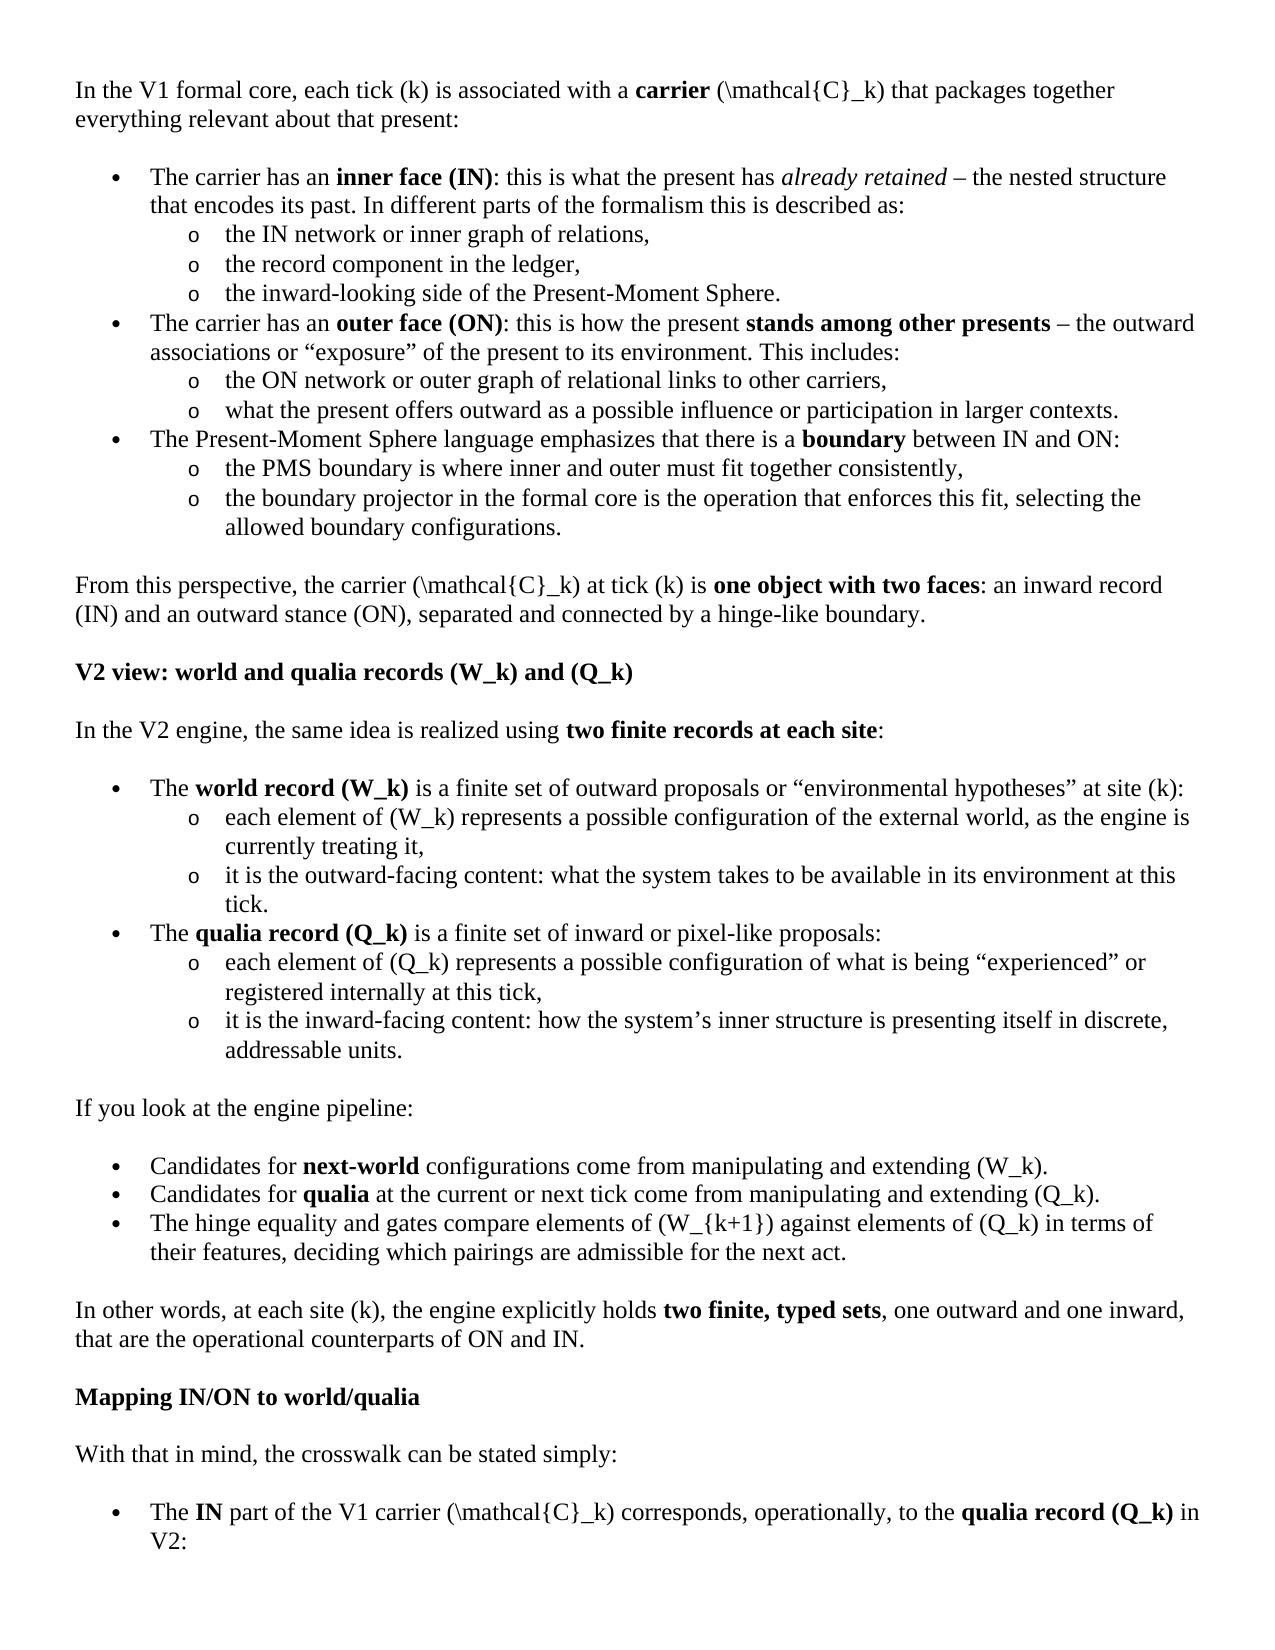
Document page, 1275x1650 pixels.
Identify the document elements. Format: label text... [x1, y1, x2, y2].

list Candidates for next-world configurations come from manipulating and extending (W_k). [112, 1151, 1200, 1179]
list The hinge equality and gates compare elements of (W_{k+1}) against elements of (Q_k) in terms of their features, deciding which pairings are admissible for the next act. [112, 1208, 1200, 1266]
text V2 view: world and qualia records (W_k) and (Q_k) [75, 657, 1200, 686]
text If you look at the engine pipeline: [75, 1093, 1200, 1122]
list The IN part of the V1 carrier (\mathcal{C}_k) corresponds, operationally, to the qualia record (Q_k) in V2: [112, 1497, 1200, 1555]
list the record component in the ledger, [187, 249, 1200, 278]
list The carrier has an inner face (IN): this is what the present has already retained – the nested structure that encodes its past. In different parts of the formalism this is described as: [112, 162, 1200, 219]
list it is the outward-facing content: what the system takes to be available in its environment at this tick. [187, 860, 1200, 918]
list The carrier has an outer face (ON): this is how the present stands among other presents – the outward associations or “exposure” of the present to its environment. This includes: [112, 308, 1200, 365]
list what the present offers outward as a possible influence or participation in larger contexts. [187, 395, 1200, 424]
list it is the inward-facing content: how the system’s inner structure is presenting itself in discrete, addressable units. [187, 1005, 1200, 1064]
text In the V2 engine, the same idea is realized using two finite records at each site: [75, 715, 1200, 744]
text In the V1 formal core, each tick (k) is associated with a carrier (\mathcal{C}_k) that packages together everything relevant about that present: [75, 75, 1200, 132]
list the inward-looking side of the Present-Moment Sphere. [187, 278, 1200, 308]
list each element of (Q_k) represents a possible configuration of what is being “experienced” or registered internally at this tick, [187, 947, 1200, 1005]
text In other words, at each site (k), the engine explicitly holds two finite, typed sets, one outward and one inward, that are the operational counterparts of ON and IN. [75, 1295, 1200, 1352]
text From this perspective, the carrier (\mathcal{C}_k) at tick (k) is one object with two faces: an inward record (IN) and an outward stance (ON), separated and connected by a hinge-like boundary. [75, 570, 1200, 628]
text With that in mind, the crosswalk can be stated simply: [75, 1439, 1200, 1468]
list the IN network or inner graph of relations, [187, 219, 1200, 249]
list the ON network or outer graph of relational links to other carriers, [187, 365, 1200, 395]
list the boundary projector in the formal core is the operation that enforces this fit, selecting the allowed boundary configurations. [187, 483, 1200, 541]
list The Present-Moment Sphere language emphasizes that there is a boundary between IN and ON: [112, 424, 1200, 453]
list The qualia record (Q_k) is a finite set of inward or pixel-like proposals: [112, 918, 1200, 947]
list Candidates for qualia at the current or next tick come from manipulating and extending (Q_k). [112, 1179, 1200, 1208]
text Mapping IN/ON to world/qualia [75, 1382, 1200, 1410]
list each element of (W_k) represents a possible configuration of the external world, as the engine is currently treating it, [187, 802, 1200, 860]
list The world record (W_k) is a finite set of outward proposals or “environmental hypotheses” at site (k): [112, 773, 1200, 802]
list the PMS boundary is where inner and outer must fit together consistently, [187, 453, 1200, 483]
